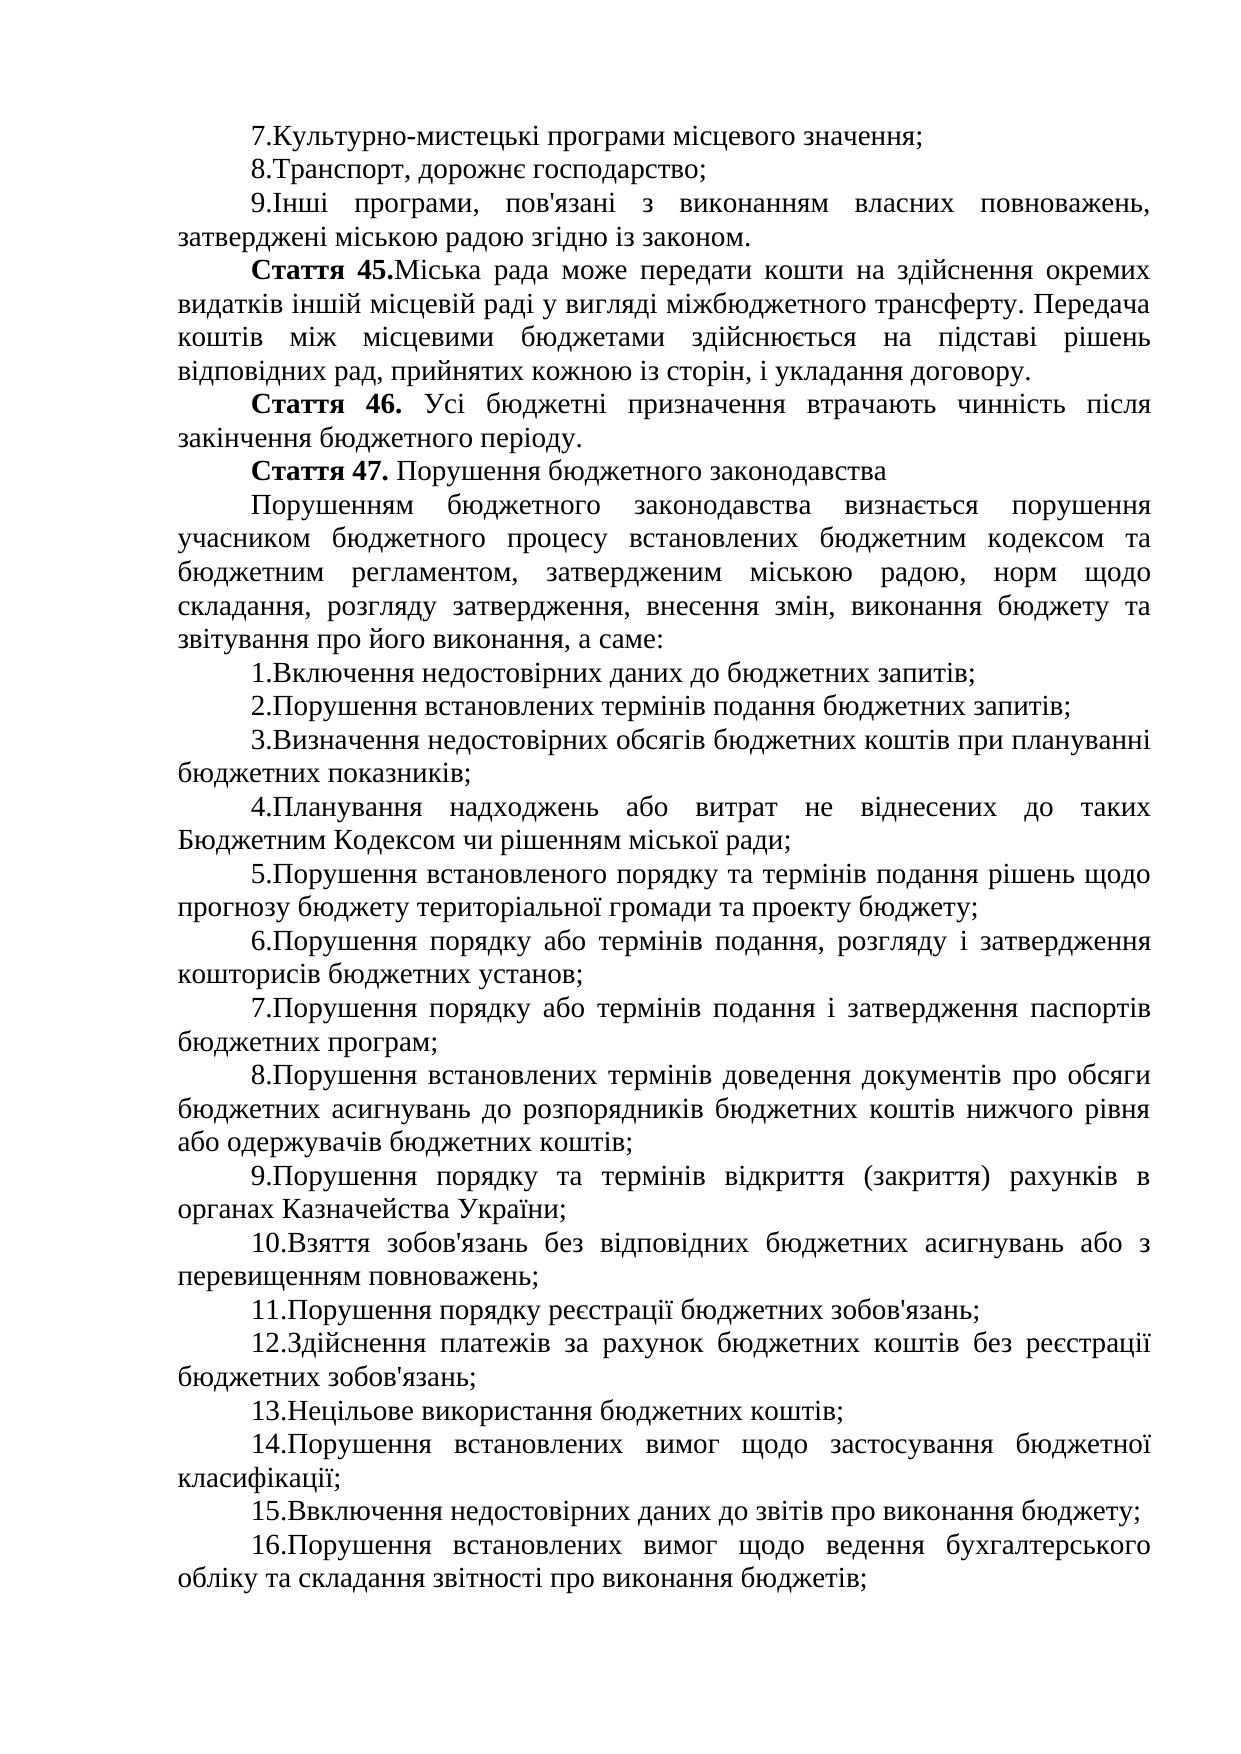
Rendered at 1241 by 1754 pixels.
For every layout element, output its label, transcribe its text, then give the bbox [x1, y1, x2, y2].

text 10.Взяття зобов'язань без відповідних бюджетних асигнувань або з перевищенням повноважень; [177, 1225, 1152, 1292]
text 16.Порушення встановлених вимог щодо ведення бухгалтерського обліку та складання звітності про виконання бюджетів; [177, 1527, 1152, 1594]
text 14.Порушення встановлених вимог щодо застосування бюджетної класифікації; [177, 1426, 1152, 1493]
text 7.Порушення порядку або термінів подання і затвердження паспортів бюджетних програм; [177, 990, 1152, 1057]
text 8.Транспорт, дорожнє господарство; [177, 152, 1152, 185]
text 1.Включення недостовірних даних до бюджетних запитів; [251, 655, 1152, 688]
text 8.Порушення встановлених термінів доведення документів про обсяги бюджетних асигнувань до розпорядників бюджетних коштів нижчого рівня або одержувачів бюджетних коштів; [177, 1057, 1152, 1158]
text 7.Культурно-мистецькі програми місцевого значення; [177, 118, 1152, 152]
text 6.Порушення порядку або термінів подання, розгляду і затвердження кошторисів бюджетних установ; [177, 923, 1152, 990]
text 13.Нецільове використання бюджетних коштів; [251, 1393, 1152, 1426]
text 11.Порушення порядку реєстрації бюджетних зобов'язань; [251, 1292, 1152, 1326]
text Стаття 45.Міська рада може передати кошти на здійснення окремих видатків іншій місцевій раді у вигляді міжбюджетного трансферту. Передача коштів між місцевими бюджетами здійснюється на підставі рішень відповідних рад, прийнятих кожною із сторін, і укладання договору. [177, 252, 1152, 386]
text 5.Порушення встановленого порядку та термінів подання рішень щодо прогнозу бюджету територіальної громади та проекту бюджету; [177, 856, 1152, 923]
text 4.Планування надходжень або витрат не віднесених до таких Бюджетним Кодексом чи рішенням міської ради; [177, 789, 1152, 856]
text Порушенням бюджетного законодавства визнається порушення учасником бюджетного процесу встановлених бюджетним кодексом та бюджетним регламентом, затвердженим міською радою, норм щодо складання, розгляду затвердження, внесення змін, виконання бюджету та звітування про його виконання, а саме: [177, 487, 1152, 655]
text 9.Порушення порядку та термінів відкриття (закриття) рахунків в органах Казначейства України; [177, 1158, 1152, 1225]
text 3.Визначення недостовірних обсягів бюджетних коштів при плануванні бюджетних показників; [177, 722, 1152, 789]
text 2.Порушення встановлених термінів подання бюджетних запитів; [251, 688, 1152, 722]
text Стаття 47. Порушення бюджетного законодавства [177, 453, 1152, 487]
text 9.Інші програми, пов'язані з виконанням власних повноважень, затверджені міською радою згідно із законом. [177, 185, 1152, 252]
text Стаття 46. Усі бюджетні призначення втрачають чинність після закінчення бюджетного періоду. [177, 386, 1152, 453]
text 12.Здійснення платежів за рахунок бюджетних коштів без реєстрації бюджетних зобов'язань; [177, 1326, 1152, 1393]
text 15.Ввключення недостовірних даних до звітів про виконання бюджету; [251, 1493, 1152, 1527]
